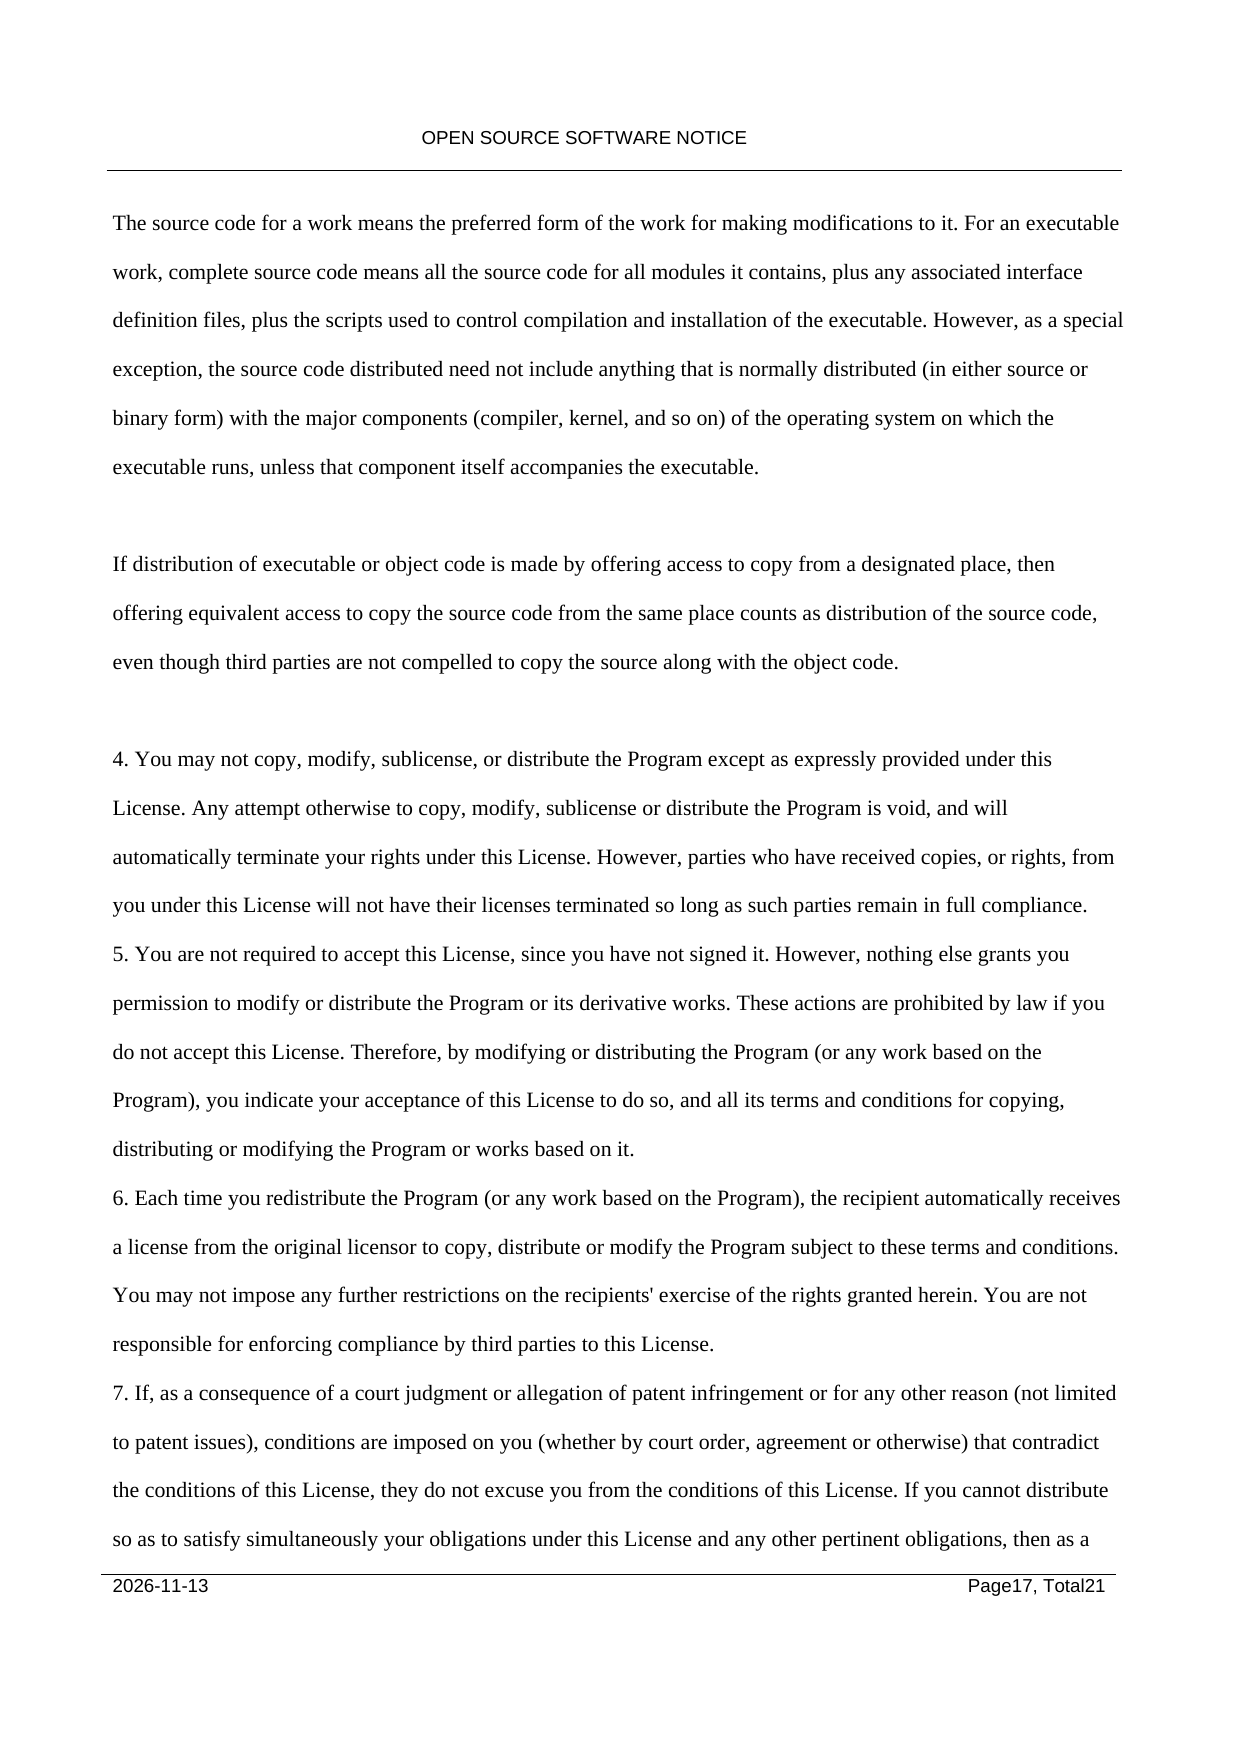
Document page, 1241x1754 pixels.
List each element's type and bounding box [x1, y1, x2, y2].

text [112, 206, 1128, 1555]
